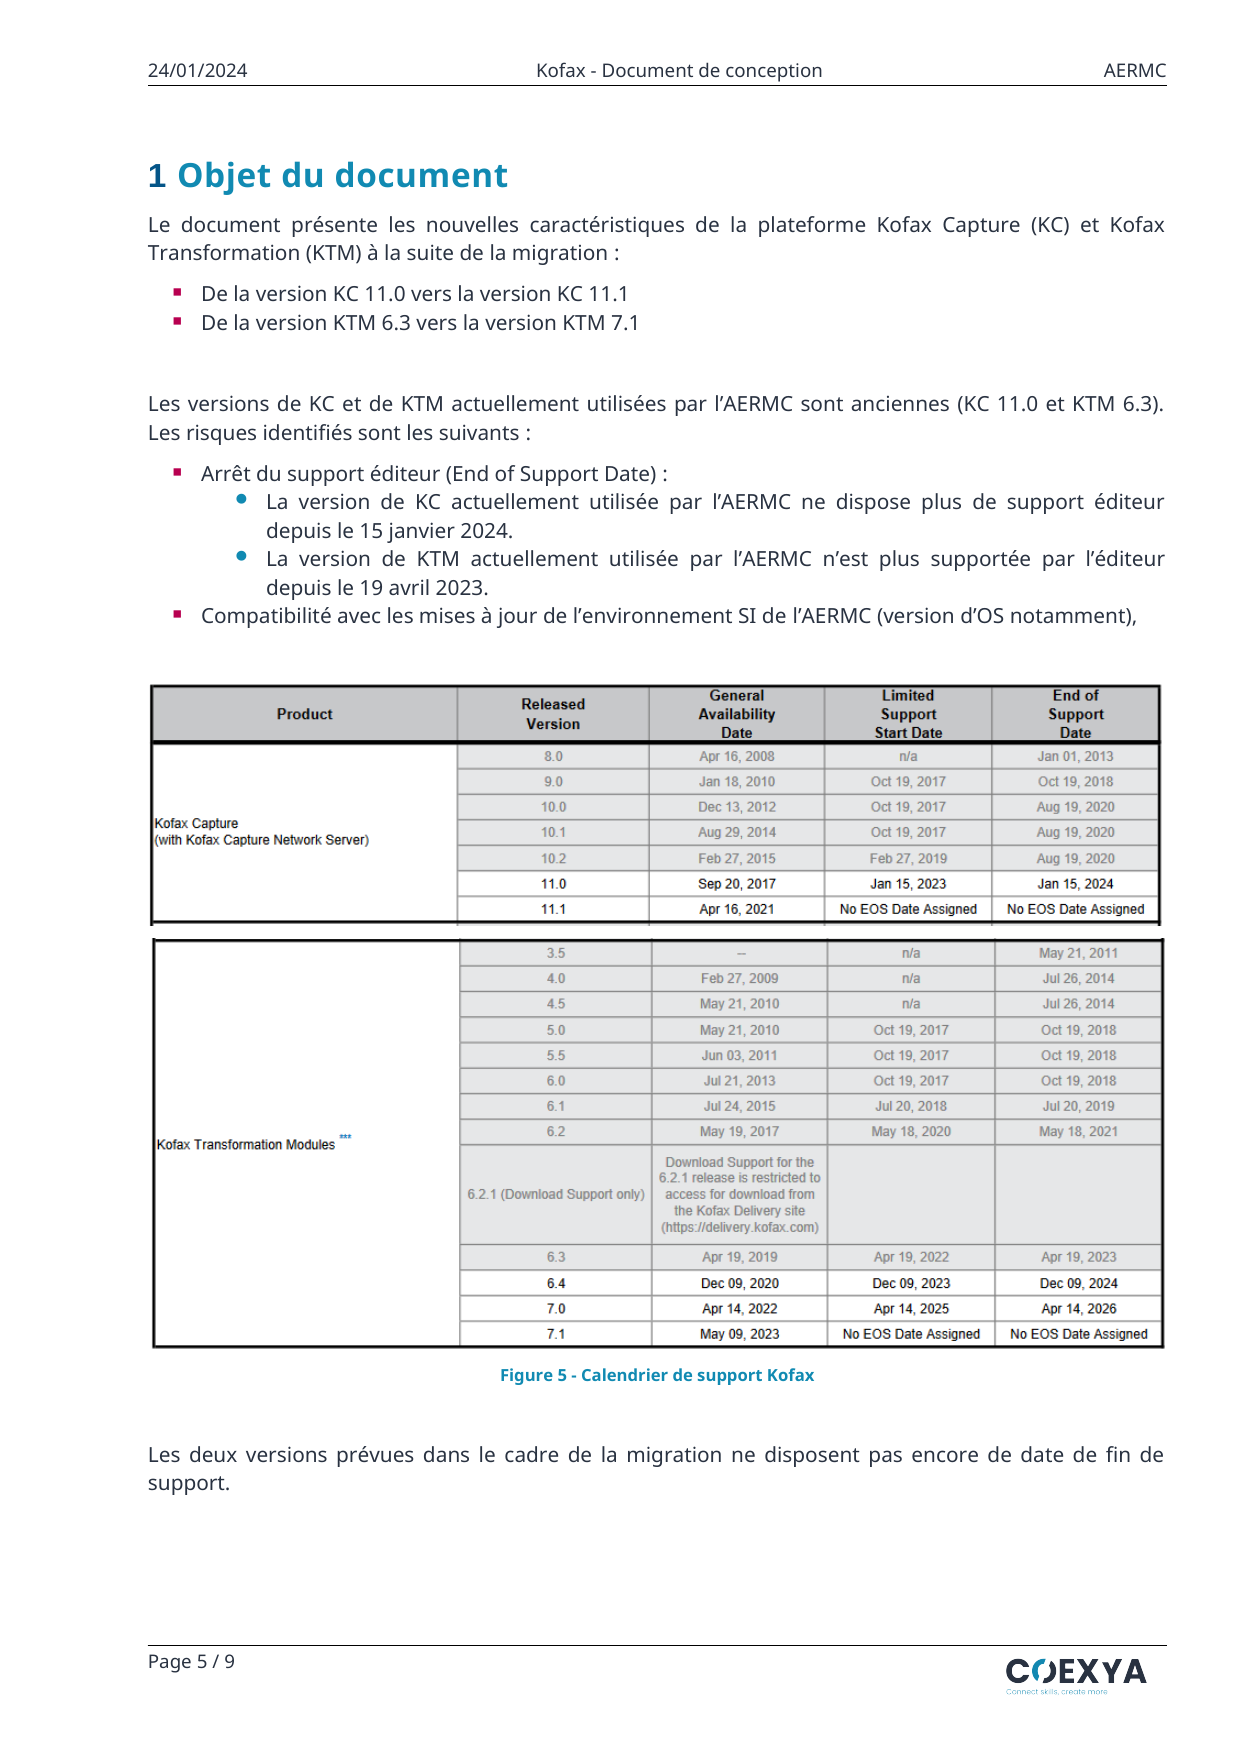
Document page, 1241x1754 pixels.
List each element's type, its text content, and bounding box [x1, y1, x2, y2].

list La version de KC actuellement utilisée par l’AERMC ne dispose plus de support éditeur depuis le 15 janvier 2024. [236, 487, 1167, 544]
picture [986, 1654, 1167, 1700]
list Arrêt du support éditeur (End of Support Date) : [171, 459, 1167, 487]
text Figure 5 - Calendrier de support Kofax [148, 1364, 1167, 1386]
text Les versions de KC et de KTM actuellement utilisées par l’AERMC sont anciennes (KC 11.0 et KTM 6.3). Les risques identifiés sont les suivants : [148, 389, 1167, 446]
subtitle Objet du document [148, 152, 1167, 197]
list De la version KC 11.0 vers la version KC 11.1 [171, 279, 1167, 308]
text Les deux versions prévues dans le cadre de la migration ne disposent pas encore de date de fin de support. [148, 1440, 1167, 1497]
picture [147, 683, 1167, 926]
text Le document présente les nouvelles caractéristiques de la plateforme Kofax Capture (KC) et Kofax Transformation (KTM) à la suite de la migration : [148, 210, 1167, 267]
picture [147, 938, 1167, 1352]
list De la version KTM 6.3 vers la version KTM 7.1 [171, 308, 1167, 336]
list Compatibilité avec les mises à jour de l’environnement SI de l’AERMC (version d’OS notamment), [171, 602, 1167, 630]
list La version de KTM actuellement utilisée par l’AERMC n’est plus supportée par l’éditeur depuis le 19 avril 2023. [236, 544, 1167, 602]
